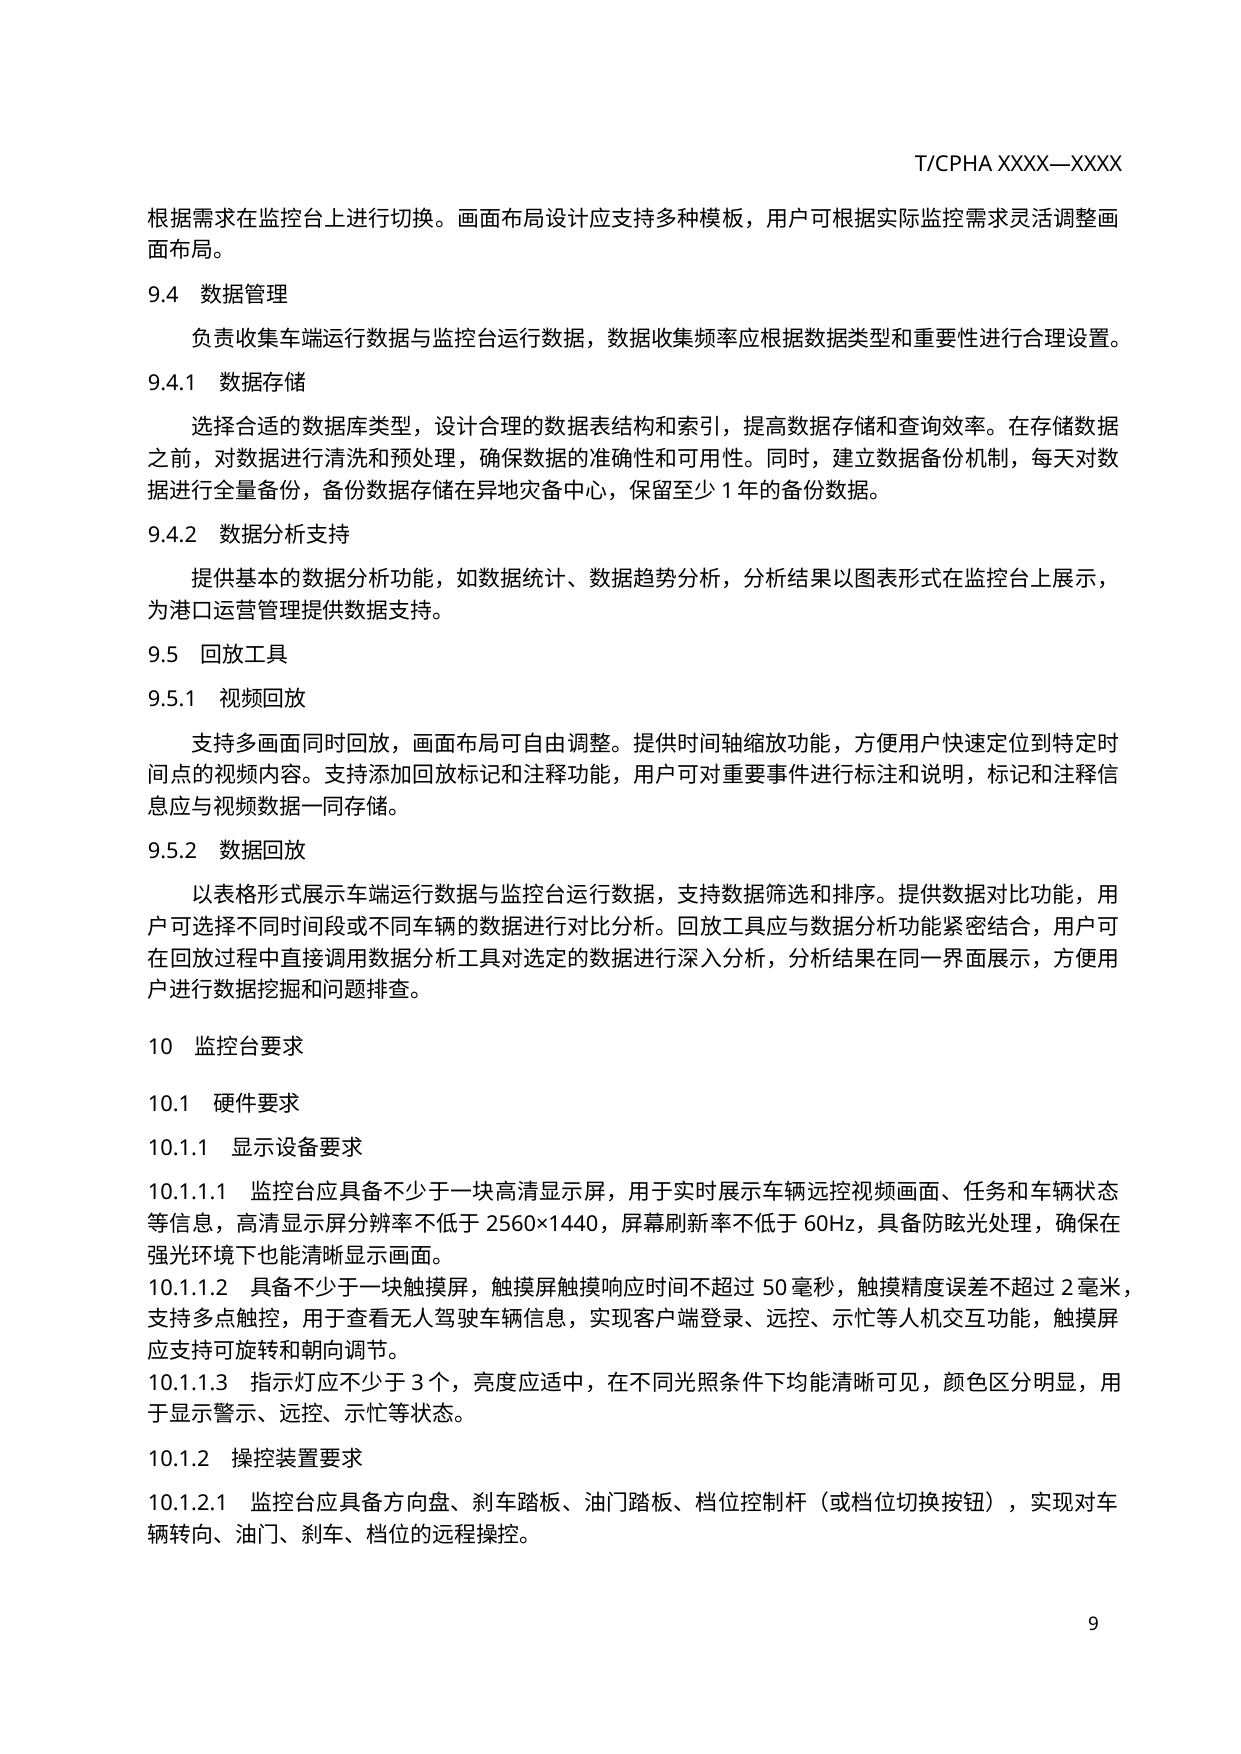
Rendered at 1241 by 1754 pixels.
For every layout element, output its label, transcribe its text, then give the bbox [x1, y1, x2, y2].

text 负责收集车端运行数据与监控台运行数据，数据收集频率应根据数据类型和重要性进行合理设置。 [148, 321, 1122, 353]
text 数据分析支持 [148, 517, 1122, 549]
text 监控台应具备方向盘、刹车踏板、油门踏板、档位控制杆（或档位切换按钮），实现对车辆转向、油门、刹车、档位的远程操控。 [148, 1485, 1122, 1548]
text 数据存储 [148, 365, 1122, 397]
text 提供基本的数据分析功能，如数据统计、数据趋势分析，分析结果以图表形式在监控台上展示，为港口运营管理提供数据支持。 [148, 561, 1122, 624]
text 监控台要求 [148, 1029, 1122, 1061]
text 指示灯应不少于3个，亮度应适中，在不同光照条件下均能清晰可见，颜色区分明显，用于显示警示、远控、示忙等状态。 [148, 1365, 1122, 1428]
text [148, 201, 1122, 264]
text 数据回放 [148, 833, 1122, 865]
text 支持多画面同时回放，画面布局可自由调整。提供时间轴缩放功能，方便用户快速定位到特定时间点的视频内容。支持添加回放标记和注释功能，用户可对重要事件进行标注和说明，标记和注释信息应与视频数据一同存储。 [148, 726, 1122, 821]
text 回放工具 [148, 637, 1122, 669]
text 显示设备要求 [148, 1130, 1122, 1162]
text 以表格形式展示车端运行数据与监控台运行数据，支持数据筛选和排序。提供数据对比功能，用户可选择不同时间段或不同车辆的数据进行对比分析。回放工具应与数据分析功能紧密结合，用户可在回放过程中直接调用数据分析工具对选定的数据进行深入分析，分析结果在同一界面展示，方便用户进行数据挖掘和问题排查。 [148, 877, 1122, 1004]
text 操控装置要求 [148, 1441, 1122, 1472]
text 监控台应具备不少于一块高清显示屏，用于实时展示车辆远控视频画面、任务和车辆状态等信息，高清显示屏分辨率不低于2560×1440，屏幕刷新率不低于60Hz，具备防眩光处理，确保在强光环境下也能清晰显示画面。 [148, 1174, 1122, 1269]
text 视频回放 [148, 681, 1122, 713]
text 数据管理 [148, 277, 1122, 308]
text 具备不少于一块触摸屏，触摸屏触摸响应时间不超过50毫秒，触摸精度误差不超过2毫米，支持多点触控，用于查看无人驾驶车辆信息，实现客户端登录、远控、示忙等人机交互功能，触摸屏应支持可旋转和朝向调节。 [148, 1269, 1122, 1365]
text 硬件要求 [148, 1086, 1122, 1118]
text 选择合适的数据库类型，设计合理的数据表结构和索引，提高数据存储和查询效率。在存储数据之前，对数据进行清洗和预处理，确保数据的准确性和可用性。同时，建立数据备份机制，每天对数据进行全量备份，备份数据存储在异地灾备中心，保留至少1年的备份数据。 [148, 409, 1122, 504]
